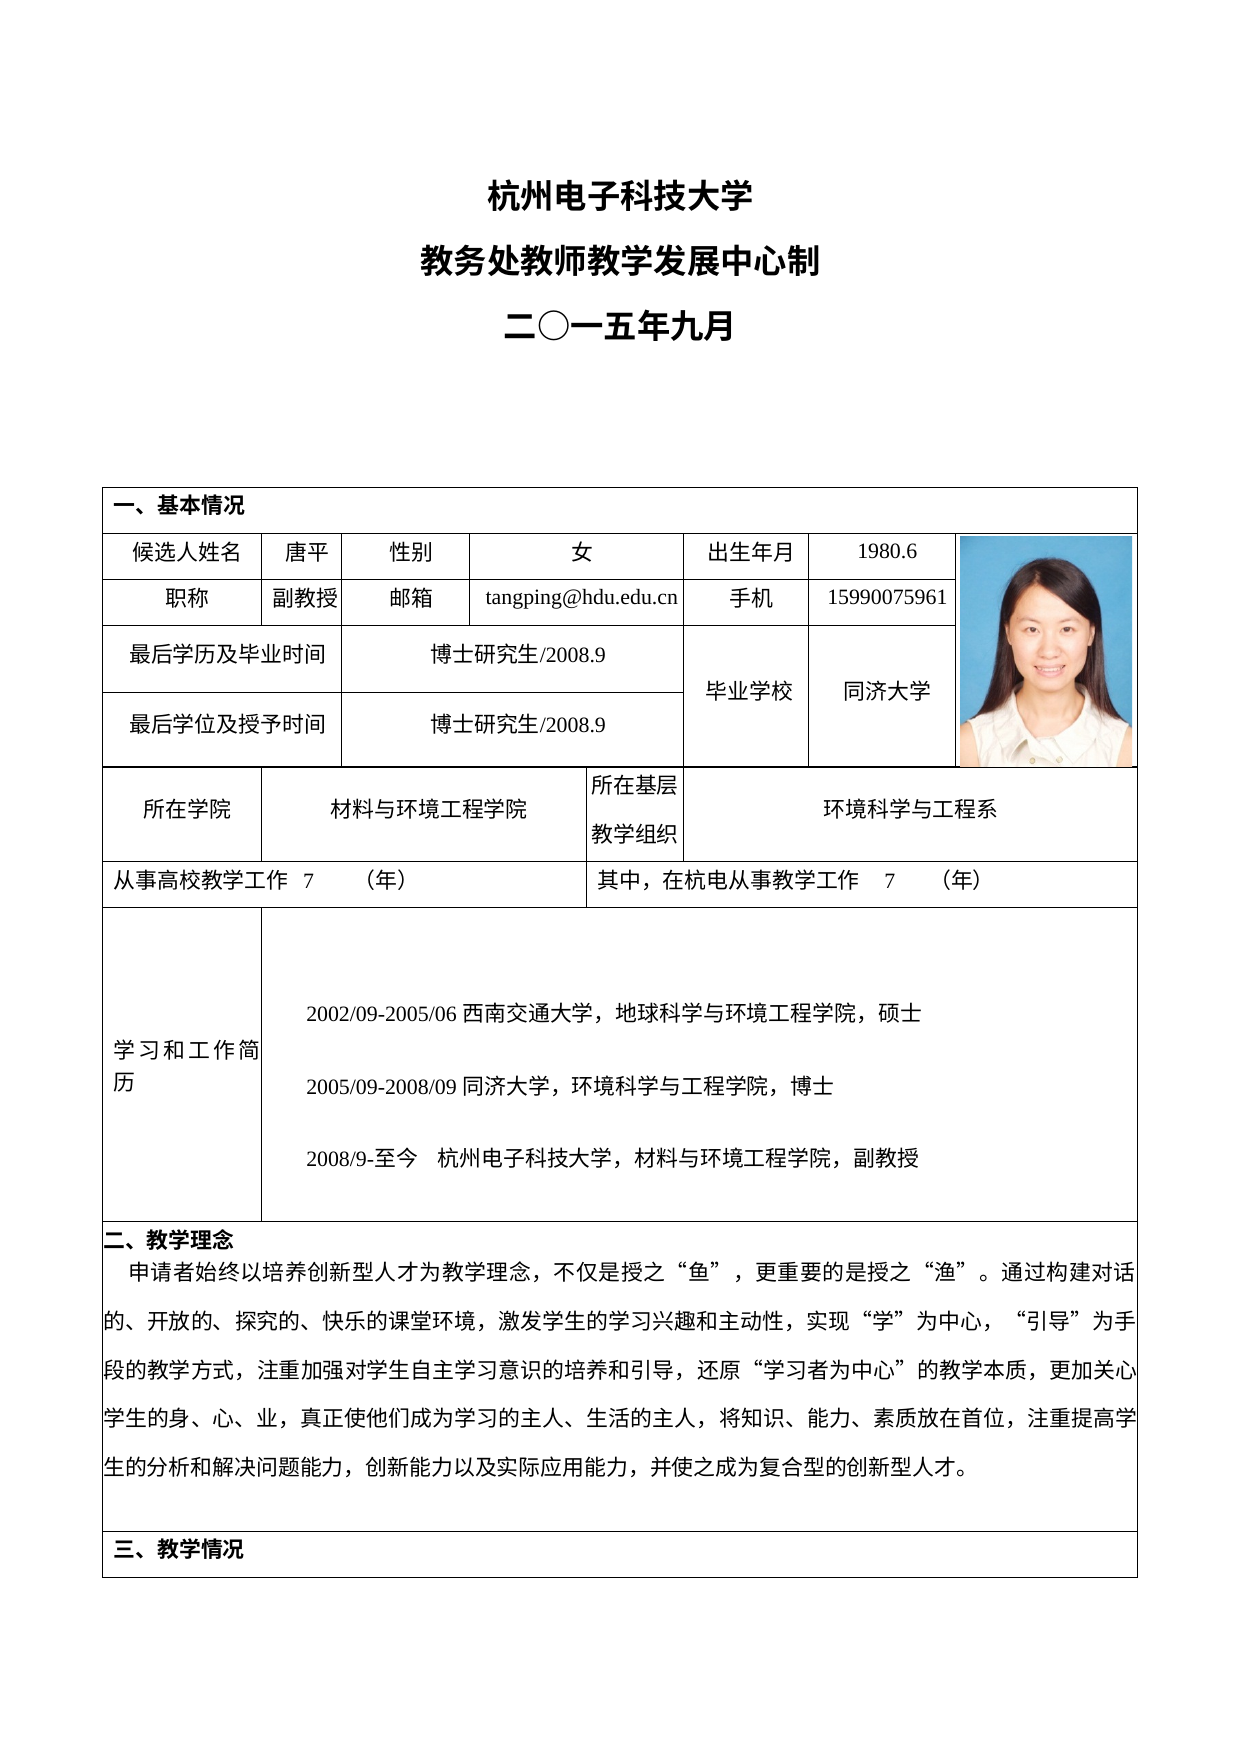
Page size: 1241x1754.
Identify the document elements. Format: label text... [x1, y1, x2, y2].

table_cell 15990075961 [809, 580, 955, 625]
table_cell 邮箱 [342, 580, 469, 625]
table_cell 职称 [103, 580, 261, 625]
table_cell 环境科学与工程系 [684, 768, 1137, 861]
table_cell 同济大学 [809, 626, 955, 766]
picture [960, 536, 1133, 767]
table_cell 候选人姓名 [103, 534, 261, 579]
table_cell 所在基层教学组织 [587, 768, 683, 861]
table_cell 2002/09-2005/06 西南交通大学，地球科学与环境工程学院，硕士 2005/09-2008/09 同济大学，环境科学与工程学院，博士 2008/9-至今 杭州电子科技大学，材料与环境工程学院，副教授 [262, 908, 1137, 1221]
table_cell 最后学位及授予时间 [103, 693, 341, 766]
table_cell 毕业学校 [684, 626, 808, 766]
table_cell 手机 [684, 580, 808, 625]
table_cell 博士研究生/2008.9 [342, 693, 683, 766]
table_header 一、基本情况 [103, 488, 1137, 533]
table_cell 最后学历及毕业时间 [103, 626, 341, 692]
text 教务处教师教学发展中心制 [187, 227, 1053, 292]
table_cell 唐平 [262, 534, 341, 579]
table_cell 材料与环境工程学院 [262, 768, 586, 861]
text 杭州电子科技大学 [187, 162, 1053, 227]
table_cell 所在学院 [103, 768, 261, 861]
text 二○一五年九月 [187, 292, 1053, 357]
table_cell 学习和工作简历 [103, 908, 261, 1221]
table_cell 其中，在杭电从事教学工作 7 （年） [587, 862, 1137, 907]
table_cell tangping@hdu.edu.cn [470, 580, 683, 625]
table_cell 性别 [342, 534, 469, 579]
table_cell 出生年月 [684, 534, 808, 579]
table_cell 二、教学理念 申请者始终以培养创新型人才为教学理念，不仅是授之“鱼”，更重要的是授之“渔”。通过构建对话的、开放的、探究的、快乐的课堂环境，激发学生的学习兴趣和主动性，实现“学”为中心，“引导”为手段的教学方式，注重加强对学生自主学习意识的培养和引导，还原“学习者为中心”的教学本质，更加关心学生的身、心、业，真正使他们成为学习的主人、生活的主人，将知识、能力、素质放在首位，注重提高学生的分析和解决问题能力，创新能力以及实际应用能力，并使之成为复合型的创新型人才。 [103, 1222, 1137, 1531]
table_cell 副教授 [262, 580, 341, 625]
table_cell 1980.6 [809, 534, 955, 579]
table_cell 三、教学情况 [103, 1532, 1137, 1577]
table_cell [956, 534, 1137, 766]
table_cell 从事高校教学工作 7 （年） [103, 862, 586, 907]
table_cell 博士研究生/2008.9 [342, 626, 683, 692]
table_cell 女 [470, 534, 683, 579]
